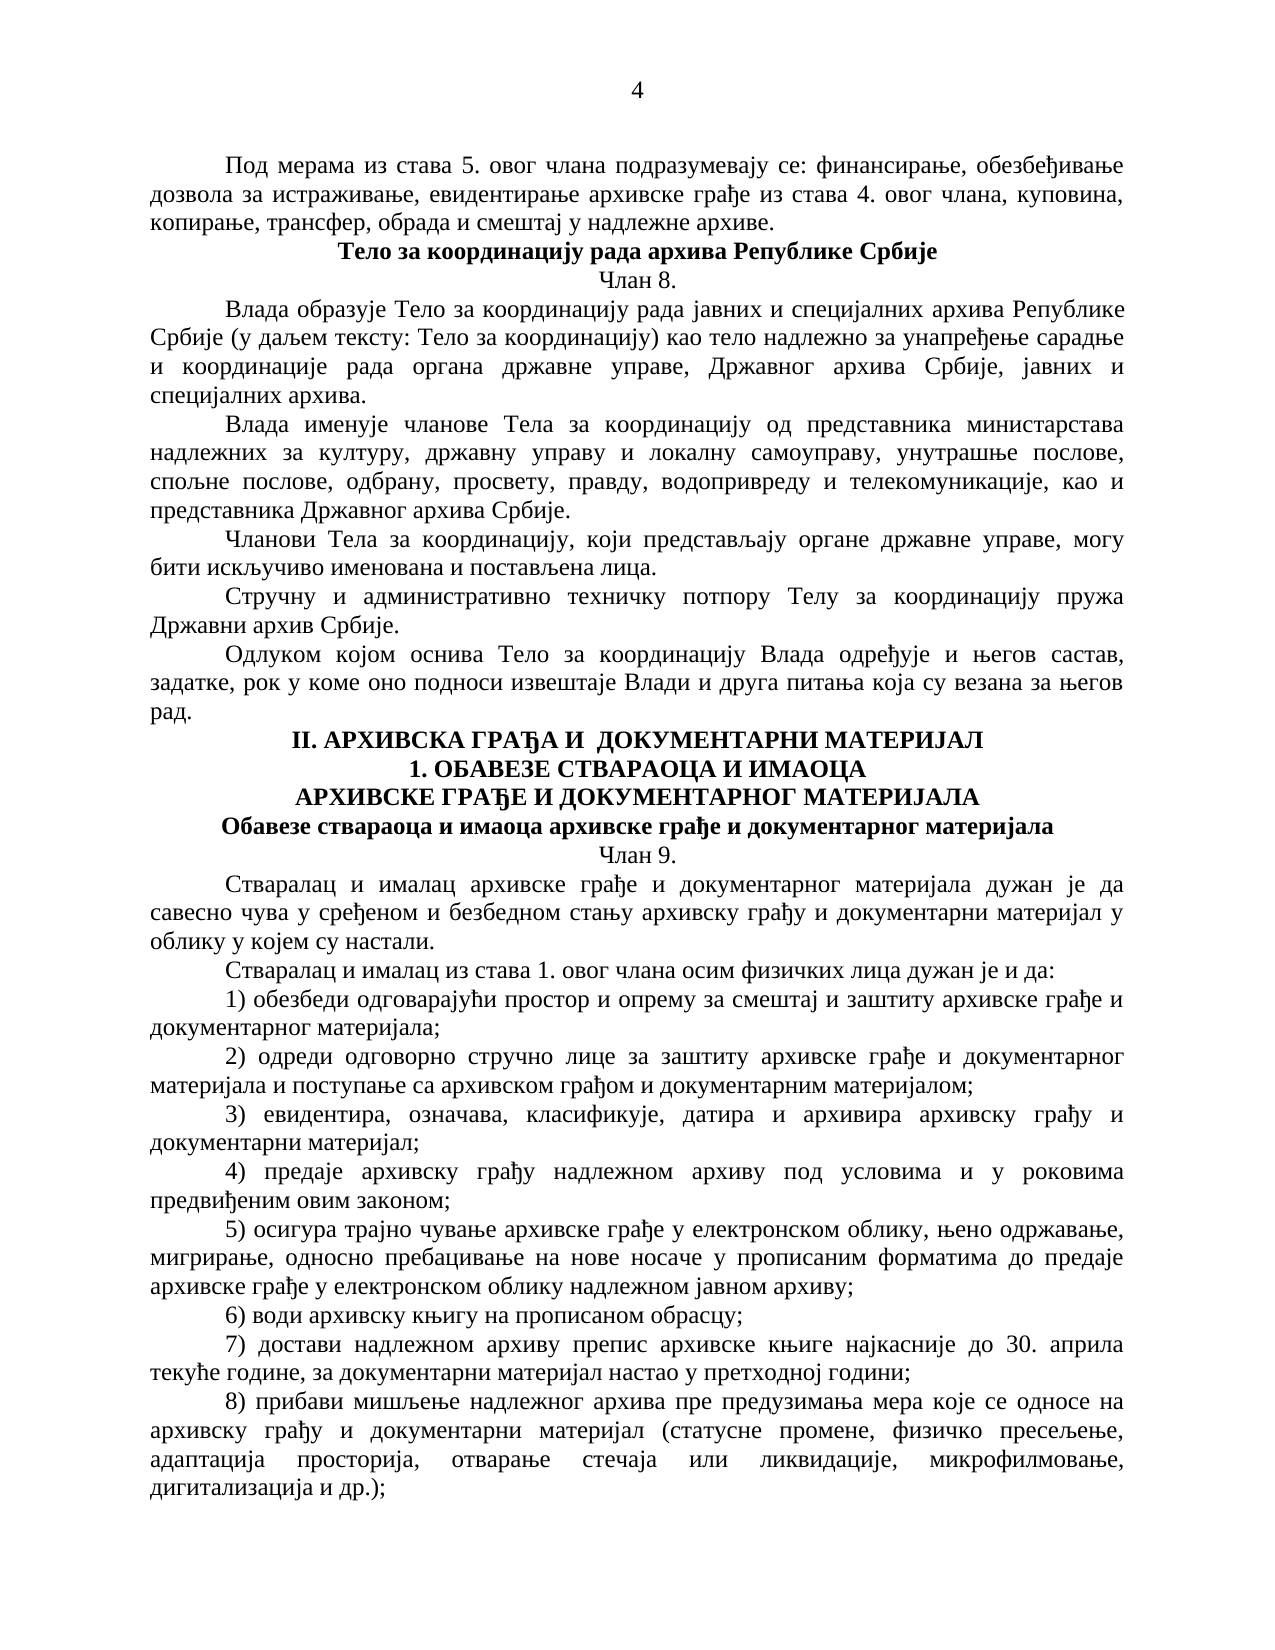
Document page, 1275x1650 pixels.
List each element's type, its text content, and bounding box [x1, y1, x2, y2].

text 1. ОБАВЕЗЕ СТВАРАОЦА И ИМАОЦА [150, 754, 1125, 782]
text Под мерама из става 5. овог члана подразумевају се: финансирање, обезбеђивање дозвола за истраживање, евидентирање архивске грађе из става 4. овог члана, куповина, копирање, трансфер, обрада и смештај у надлежне архиве. [150, 150, 1125, 236]
text Члан 8. [150, 265, 1125, 294]
text Стручну и административно техничку потпору Телу за координацију пружа Државни архив Србије. [150, 581, 1125, 639]
text II. АРХИВСКА ГРАЂА И ДОКУМЕНТАРНИ МАТЕРИЈАЛ [150, 725, 1125, 754]
text Влада именује чланове Тела за координацију од представника министарстава надлежних за културу, државну управу и локалну самоуправу, унутрашње послове, спољне послове, одбрану, просвету, правду, водопривреду и телекомуникације, као и представника Државног архива Србије. [150, 409, 1125, 524]
text Телo за координацију рада архива Републике Србије [150, 236, 1125, 265]
text Стваралац и ималац из става 1. овог члана осим физичких лица дужан је и да: [150, 955, 1125, 984]
text 7) достави надлежном архиву препис архивске књиге најкасније до 30. априла текуће године, за документарни материјал настао у претходној години; [150, 1329, 1125, 1386]
text 2) одреди одговорно стручно лице за заштиту архивске грађе и документарног материјала и поступање са архивском грађом и документарним материјалом; [150, 1041, 1125, 1099]
text Влада образује Тело за координацију рада јавних и специјалних архива Републике Србије (у даљем тексту: Тело за координацију) као тело надлежно за унапређење сарадње и координације рада органа државне управе, Државног архива Србије, јавних и специјалних архива. [150, 294, 1125, 409]
text 5) осигура трајно чување архивске грађе у електронском облику, њено одржавање, мигрирање, односно пребацивање на нове носаче у прописаним форматима до предаје архивске грађе у електронском облику надлежном јавном архиву; [150, 1214, 1125, 1300]
text 3) евидентира, означава, класификује, датира и архивира архивску грађу и документарни материјал; [150, 1099, 1125, 1156]
text 6) води архивску књигу на прописаном обрасцу; [150, 1300, 1125, 1329]
text Члан 9. [150, 840, 1125, 869]
text Чланови Тела за координацију, који представљају органе државне управе, могу бити искључиво именована и постављена лица. [150, 524, 1125, 581]
text 1) обезбеди одговарајући простор и опрему за смештај и заштиту архивске грађе и документарног материјала; [150, 984, 1125, 1041]
text 8) прибави мишљење надлежног архива пре предузимања мера које се односе на архивску грађу и документарни материјал (статусне промене, физичко пресељење, адаптација просторија, отварање стечаја или ликвидације, микрофилмовање, дигитализација и др.); [150, 1386, 1125, 1501]
text 4) предаје архивску грађу надлежном архиву под условима и у роковима предвиђеним овим законом; [150, 1156, 1125, 1214]
text Стваралац и ималац архивске грађе и документарног материјала дужан је да савесно чува у сређеном и безбедном стању архивску грађу и документарни материјал у облику у којем су настали. [150, 869, 1125, 955]
text Одлуком којом оснива Тело за координацију Влада одређује и његов састав, задатке, рок у коме оно подноси извештаје Влади и друга питања која су везана за његов рад. [150, 639, 1125, 725]
text АРХИВСКЕ ГРАЂЕ И ДОКУМЕНТАРНОГ МАТЕРИЈАЛА [150, 782, 1125, 811]
text Обавезе ствараоца и имаоца архивске грађе и документарног материјала [150, 811, 1125, 840]
